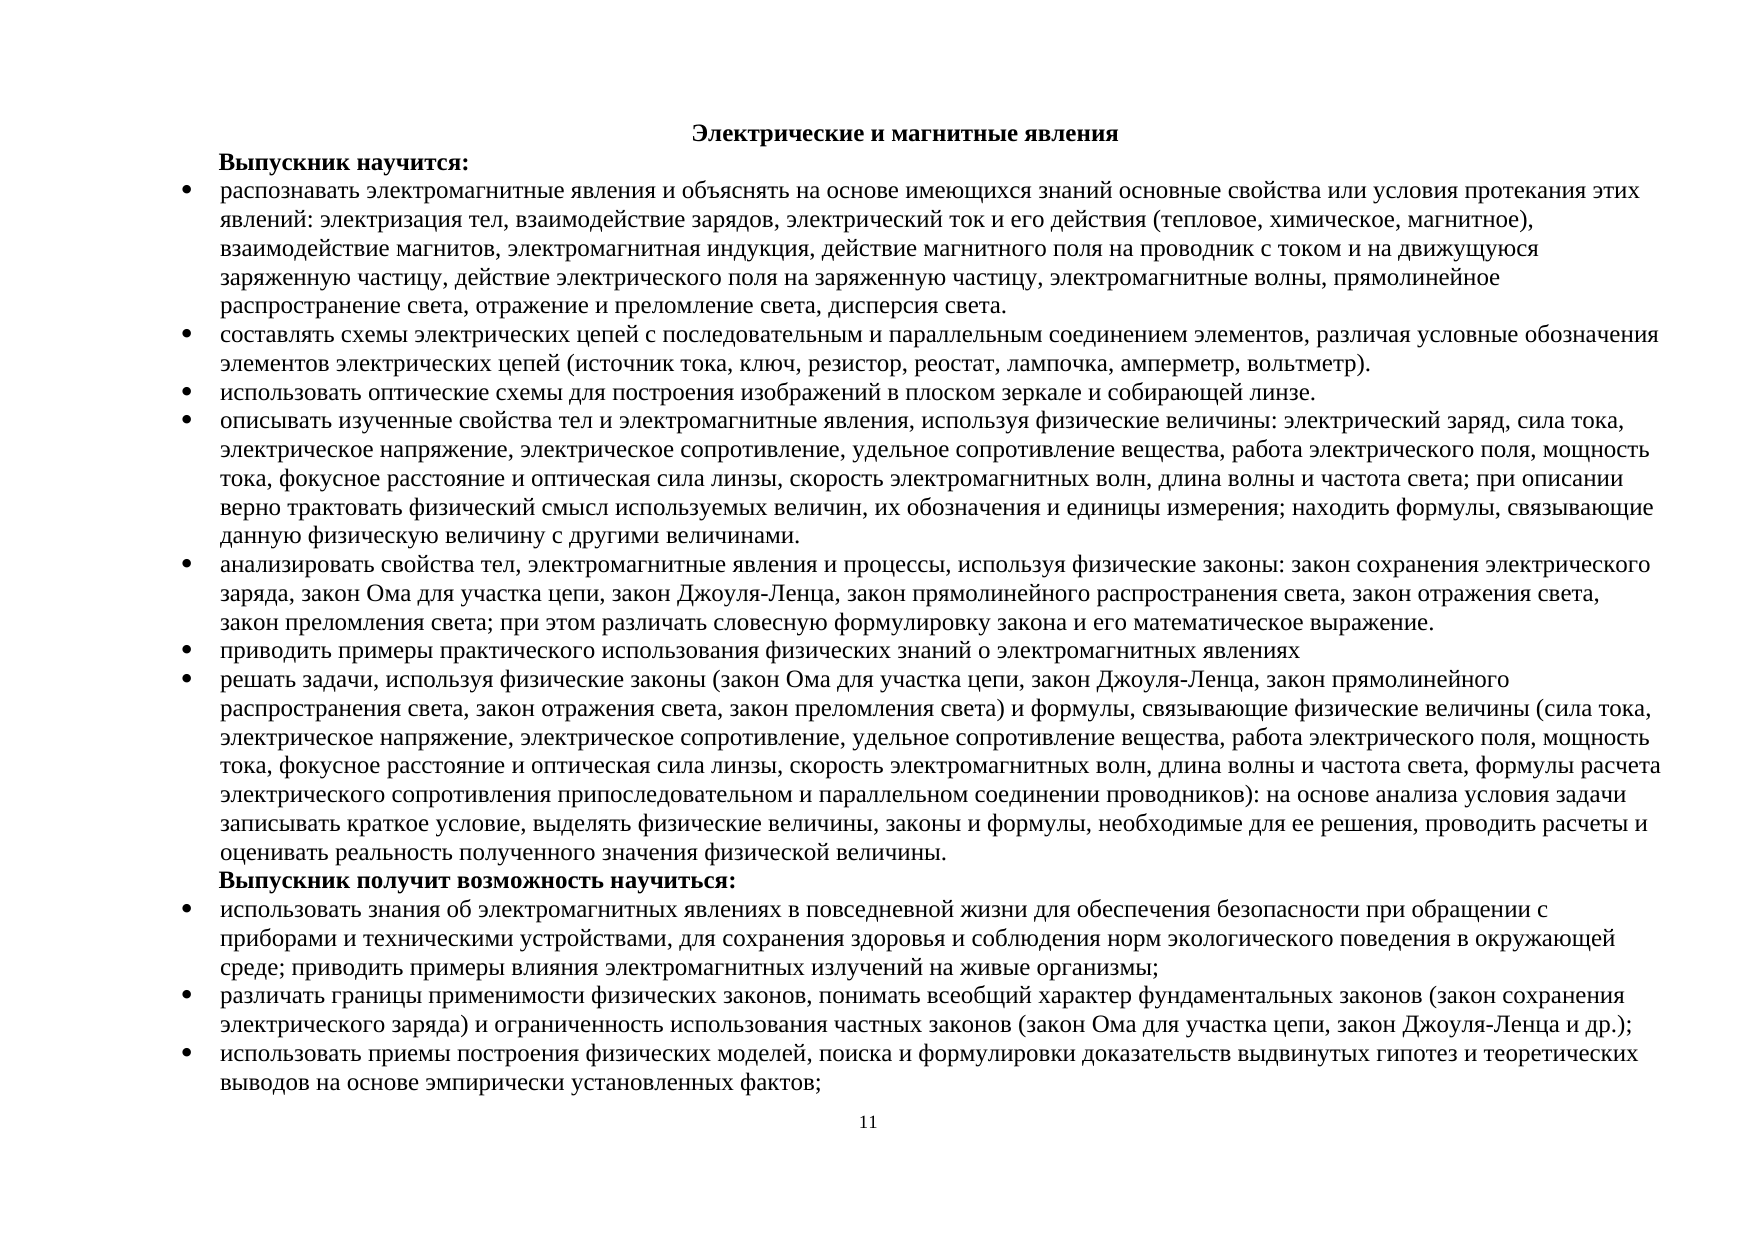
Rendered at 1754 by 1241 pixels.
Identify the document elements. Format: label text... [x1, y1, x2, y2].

list описывать изученные свойства тел и электромагнитные явления, используя физические величины: электрический заряд, сила тока, электрическое напряжение, электрическое сопротивление, удельное сопротивление вещества, работа электрического поля, мощность тока, фокусное расстояние и оптическая сила линзы, скорость электромагнитных волн, длина волны и частота света; при описании верно трактовать физический смысл используемых величин, их обозначения и единицы измерения; находить формулы, связывающие данную физическую величину с другими величинами. [182, 406, 1665, 549]
list различать границы применимости физических законов, понимать всеобщий характер фундаментальных законов (закон сохранения электрического заряда) и ограниченность использования частных законов (закон Ома для участка цепи, закон Джоуля-Ленца и др.); [182, 981, 1665, 1038]
text Выпускник научится: [145, 147, 1665, 176]
list составлять схемы электрических цепей с последовательным и параллельным соединением элементов, различая условные обозначения элементов электрических цепей (источник тока, ключ, резистор, реостат, лампочка, амперметр, вольтметр). [182, 319, 1665, 377]
list использовать оптические схемы для построения изображений в плоском зеркале и собирающей линзе. [182, 377, 1665, 406]
list использовать знания об электромагнитных явлениях в повседневной жизни для обеспечения безопасности при обращении с приборами и техническими устройствами, для сохранения здоровья и соблюдения норм экологического поведения в окружающей среде; приводить примеры влияния электромагнитных излучений на живые организмы; [182, 894, 1665, 981]
list распознавать электромагнитные явления и объяснять на основе имеющихся знаний основные свойства или условия протекания этих явлений: электризация тел, взаимодействие зарядов, электрический ток и его действия (тепловое, химическое, магнитное), взаимодействие магнитов, электромагнитная индукция, действие магнитного поля на проводник с током и на движущуюся заряженную частицу, действие электрического поля на заряженную частицу, электромагнитные волны, прямолинейное распространение света, отражение и преломление света, дисперсия света. [182, 176, 1665, 319]
list решать задачи, используя физические законы (закон Ома для участка цепи, закон Джоуля-Ленца, закон прямолинейного распространения света, закон отражения света, закон преломления света) и формулы, связывающие физические величины (сила тока, электрическое напряжение, электрическое сопротивление, удельное сопротивление вещества, работа электрического поля, мощность тока, фокусное расстояние и оптическая сила линзы, скорость электромагнитных волн, длина волны и частота света, формулы расчета электрического сопротивления припоследовательном и параллельном соединении проводников): на основе анализа условия задачи записывать краткое условие, выделять физические величины, законы и формулы, необходимые для ее решения, проводить расчеты и оценивать реальность полученного значения физической величины. [182, 664, 1665, 866]
list анализировать свойства тел, электромагнитные явления и процессы, используя физические законы: закон сохранения электрического заряда, закон Ома для участка цепи, закон Джоуля-Ленца, закон прямолинейного распространения света, закон отражения света, закон преломления света; при этом различать словесную формулировку закона и его математическое выражение. [182, 549, 1665, 636]
list использовать приемы построения физических моделей, поиска и формулировки доказательств выдвинутых гипотез и теоретических выводов на основе эмпирически установленных фактов; [182, 1038, 1665, 1096]
list приводить примеры практического использования физических знаний о электромагнитных явлениях [182, 636, 1665, 664]
text Выпускник получит возможность научиться: [145, 866, 1665, 894]
text Электрические и магнитные явления [145, 118, 1665, 147]
